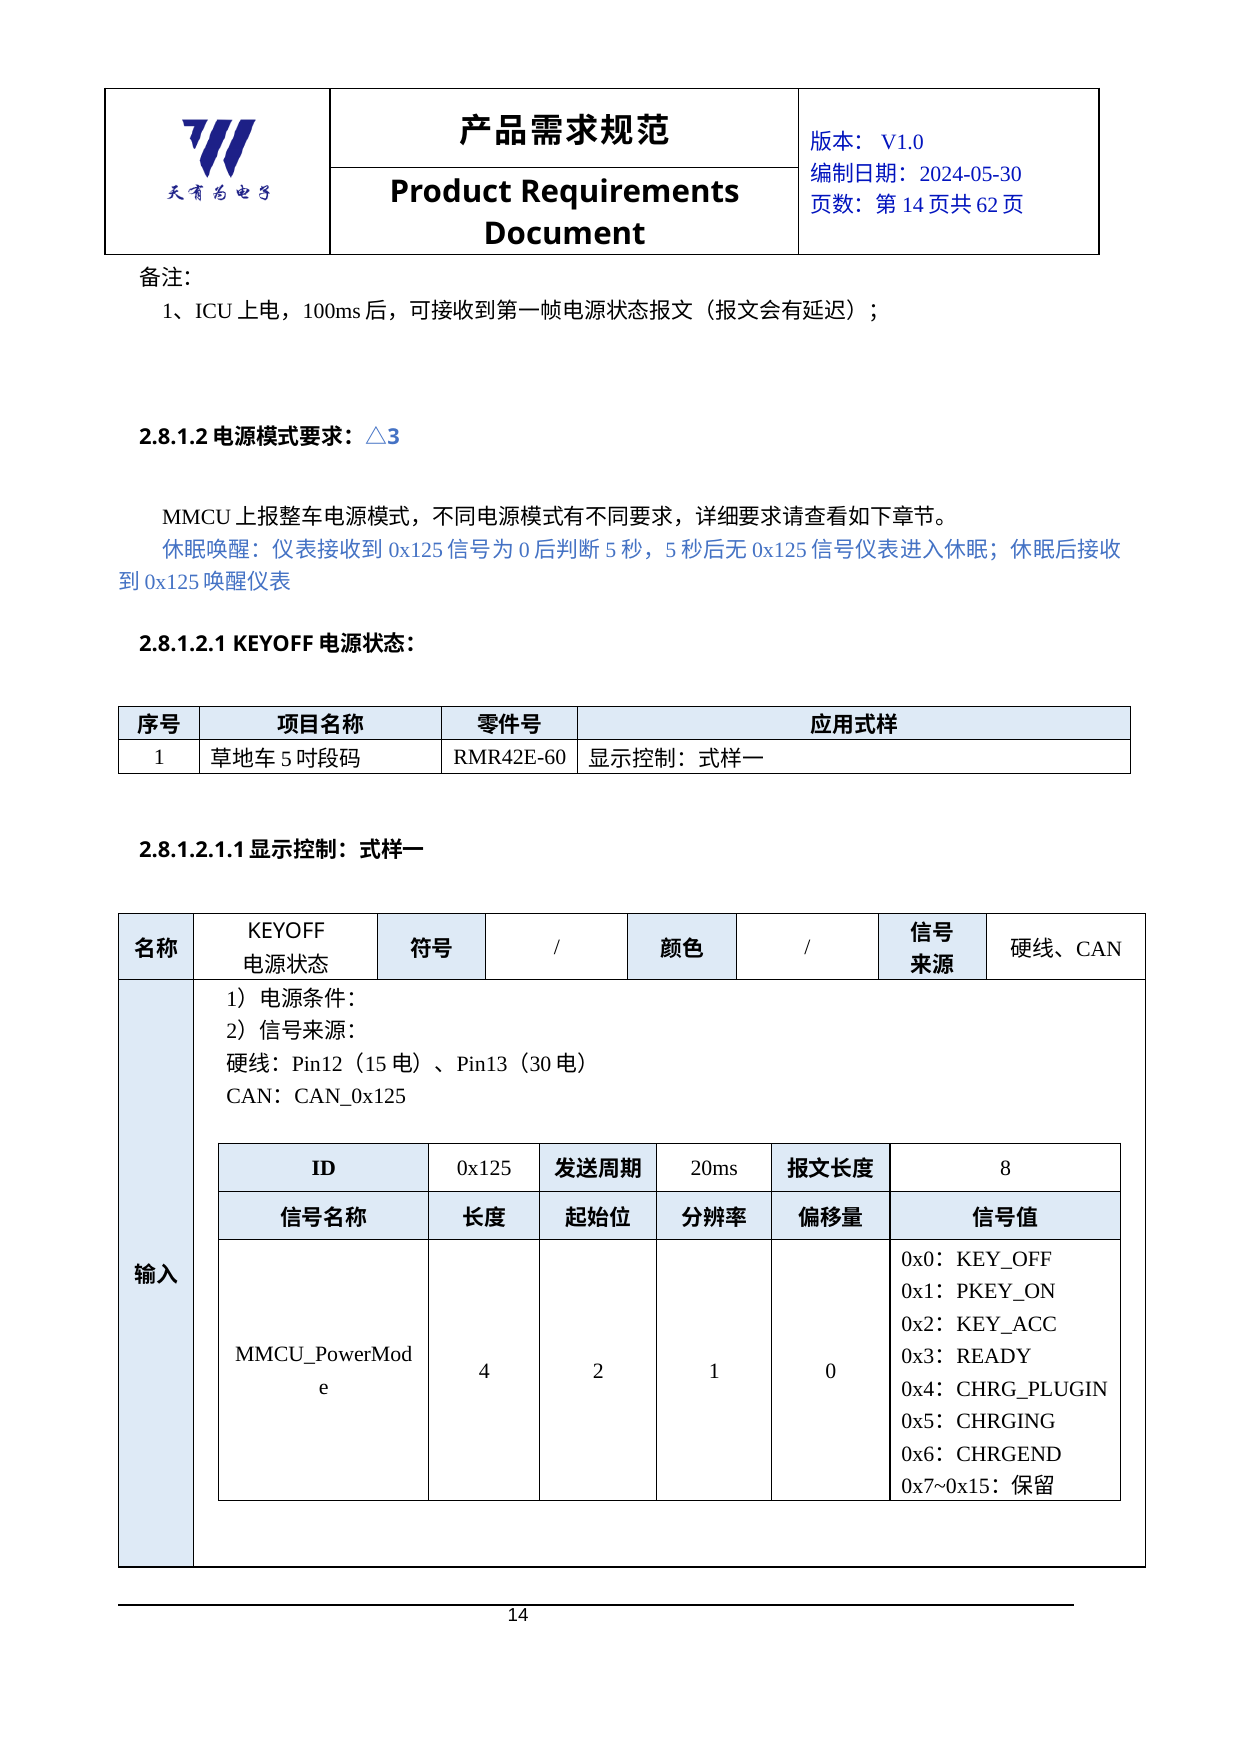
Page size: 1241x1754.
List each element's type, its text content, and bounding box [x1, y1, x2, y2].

table_header 信号 来源 [879, 914, 986, 979]
table_header KEYOFF 电源状态 [194, 914, 377, 979]
table_cell 输入 [119, 980, 193, 1566]
table_header 颜色 [628, 914, 736, 979]
table_header 符号 [378, 914, 485, 979]
table_header 零件号 [442, 707, 577, 739]
table_header 序号 [119, 707, 199, 739]
subtitle 2.8.1.2.1 KEYOFF电源状态： [118, 626, 1122, 658]
table_header 硬线、CAN [987, 914, 1145, 979]
table_cell 草地车5吋段码 [200, 740, 441, 773]
table_header 应用式样 [578, 707, 1130, 739]
text 休眠唤醒：仪表接收到0x125信号为0后判断5秒，5秒后无0x125信号仪表进入休眠；休眠后接收到0x125唤醒仪表 [118, 531, 1122, 596]
table_header 名称 [119, 914, 193, 979]
table_cell RMR42E-60 [442, 740, 577, 773]
table_cell 1 [119, 740, 199, 773]
table_header / [486, 914, 627, 979]
table_cell 显示控制：式样一 [578, 740, 1130, 773]
text 备注： [118, 130, 1122, 292]
subtitle 2.8.1.2.1.1显示控制：式样一 [118, 831, 1122, 864]
table_header 项目名称 [200, 707, 441, 739]
picture [116, 113, 319, 229]
table_cell 1）电源条件： 2）信号来源： 硬线：Pin12（15电）、Pin13（30电） CAN：CAN_0x125 [194, 980, 1145, 1566]
subtitle 2.8.1.2电源模式要求：△3 [118, 419, 1122, 451]
text MMCU上报整车电源模式，不同电源模式有不同要求，详细要求请查看如下章节。 [118, 499, 1122, 531]
text 1、ICU上电，100ms后，可接收到第一帧电源状态报文（报文会有延迟）； [118, 292, 1122, 325]
table_header / [737, 914, 878, 979]
